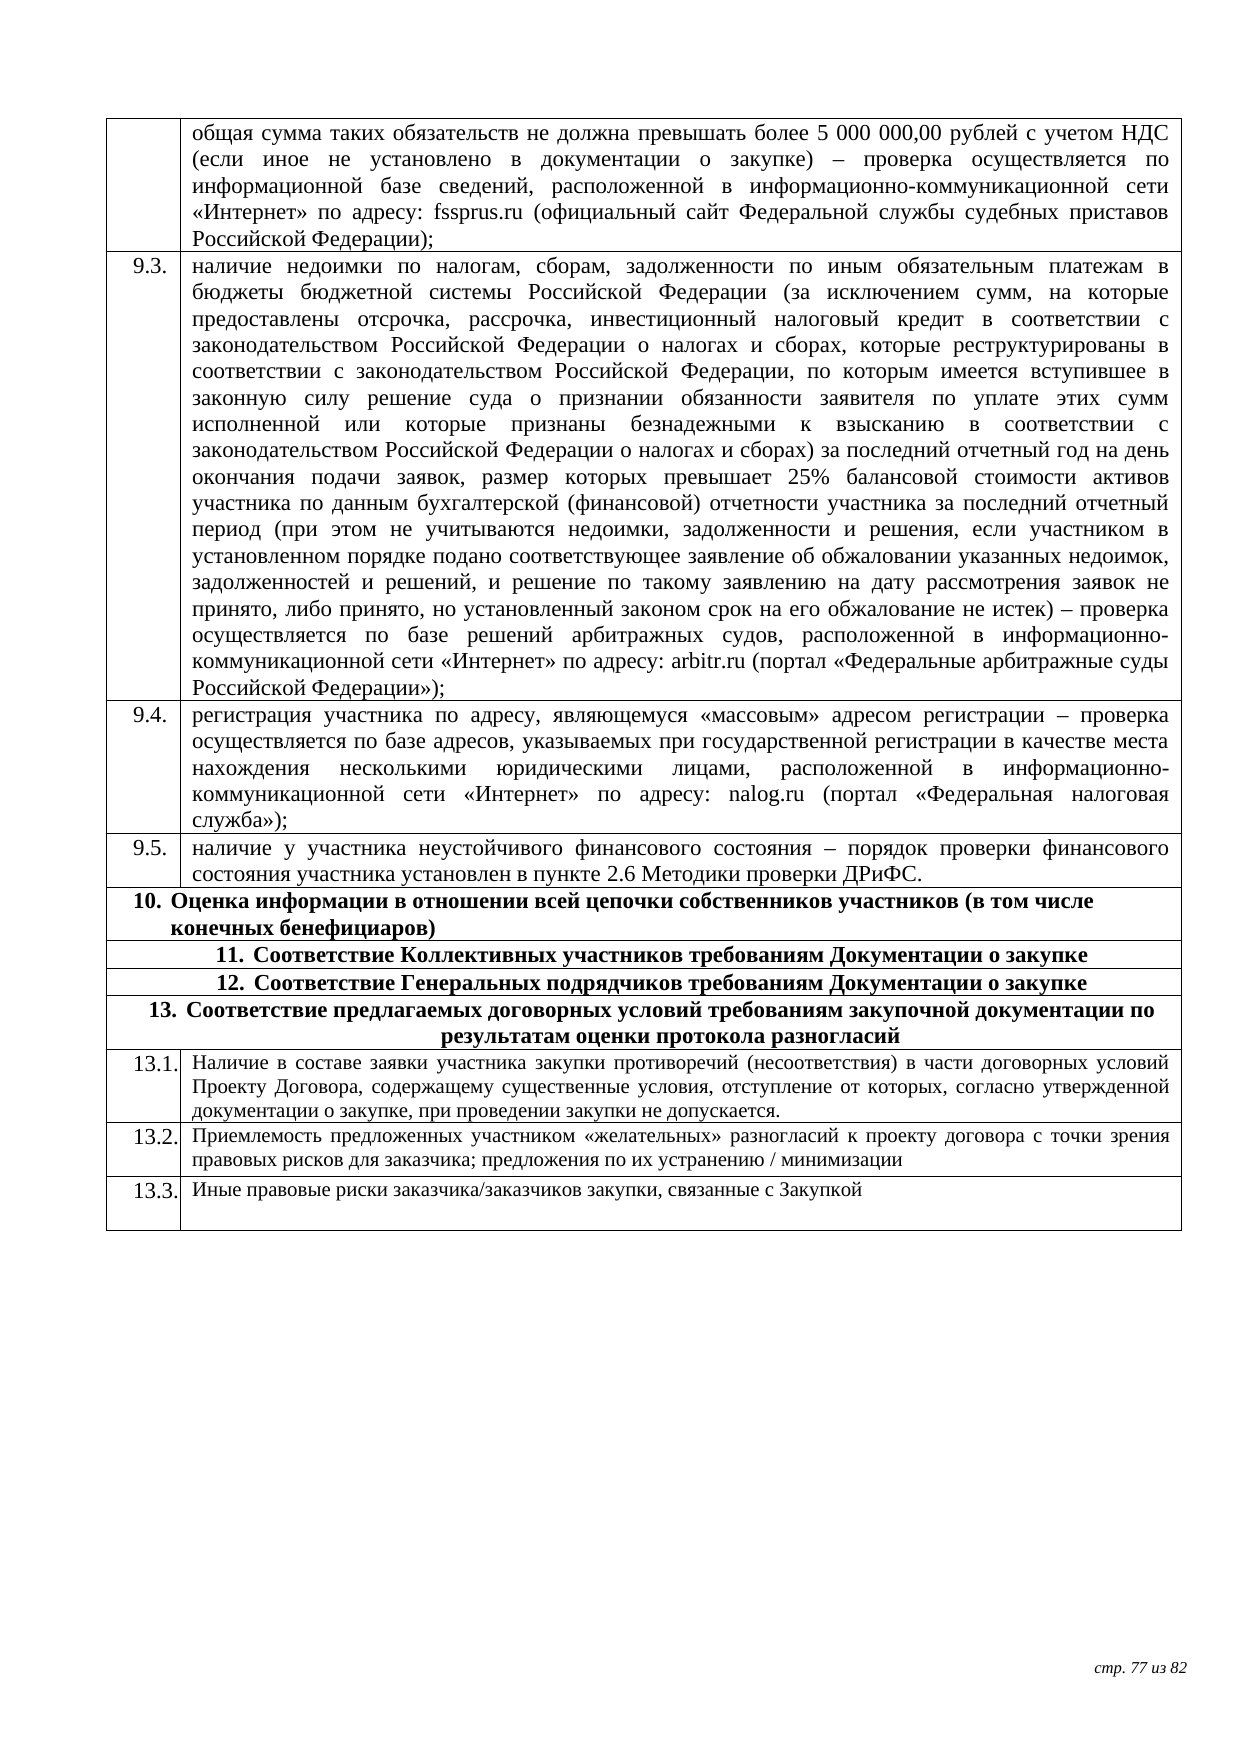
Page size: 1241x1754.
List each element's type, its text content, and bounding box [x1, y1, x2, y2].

table_cell Соответствие Коллективных участников требованиям Документации о закупке [107, 941, 1181, 968]
table_cell [107, 701, 180, 833]
table_cell Соответствие предлагаемых договорных условий требованиям закупочной документации по результатам оценки протокола разногласий [107, 996, 1181, 1049]
table_cell Оценка информации в отношении всей цепочки собственников участников (в том числе конечных бенефициаров) [107, 888, 1181, 940]
table_cell регистрация участника по адресу, являющемуся «массовым» адресом регистрации – проверка осуществляется по базе адресов, указываемых при государственной регистрации в качестве места нахождения несколькими юридическими лицами, расположенной в информационно-коммуникационной сети «Интернет» по адресу: nalog.ru (портал «Федеральная налоговая служба»); [181, 701, 1181, 833]
table_cell [107, 252, 180, 700]
table_cell наличие недоимки по налогам, сборам, задолженности по иным обязательным платежам в бюджеты бюджетной системы Российской Федерации (за исключением сумм, на которые предоставлены отсрочка, рассрочка, инвестиционный налоговый кредит в соответствии с законодательством Российской Федерации о налогах и сборах, которые реструктурированы в соответствии с законодательством Российской Федерации, по которым имеется вступившее в законную силу решение суда о признании обязанности заявителя по уплате этих сумм исполненной или которые признаны безнадежными к взысканию в соответствии с законодательством Российской Федерации о налогах и сборах) за последний отчетный год на день окончания подачи заявок, размер которых превышает 25% балансовой стоимости активов участника по данным бухгалтерской (финансовой) отчетности участника за последний отчетный период (при этом не учитываются недоимки, задолженности и решения, если участником в установленном порядке подано соответствующее заявление об обжаловании указанных недоимок, задолженностей и решений, и решение по такому заявлению на дату рассмотрения заявок не принято, либо принято, но установленный законом срок на его обжалование не истек) – проверка осуществляется по базе решений арбитражных судов, расположенной в информационно-коммуникационной сети «Интернет» по адресу: arbitr.ru (портал «Федеральные арбитражные суды Российской Федерации»); [181, 252, 1181, 700]
table_cell [107, 834, 180, 887]
table_cell Наличие в составе заявки участника закупки противоречий (несоответствия) в части договорных условий Проекту Договора, содержащему существенные условия, отступление от которых, согласно утвержденной документации о закупке, при проведении закупки не допускается. [181, 1050, 1181, 1122]
table_cell Приемлемость предложенных участником «желательных» разногласий к проекту договора с точки зрения правовых рисков для заказчика; предложения по их устранению / минимизации [181, 1123, 1181, 1176]
table_cell [107, 1050, 180, 1122]
table_cell Иные правовые риски заказчика/заказчиков закупки, связанные с Закупкой [181, 1177, 1181, 1229]
table_cell [107, 1177, 180, 1229]
table_cell Соответствие Генеральных подрядчиков требованиям Документации о закупке [107, 969, 1181, 995]
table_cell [181, 119, 1181, 251]
table_cell [107, 119, 180, 251]
table_cell наличие у участника неустойчивого финансового состояния – порядок проверки финансового состояния участника установлен в пункте 2.6 Методики проверки ДРиФС. [181, 834, 1181, 887]
table_cell [107, 1123, 180, 1176]
